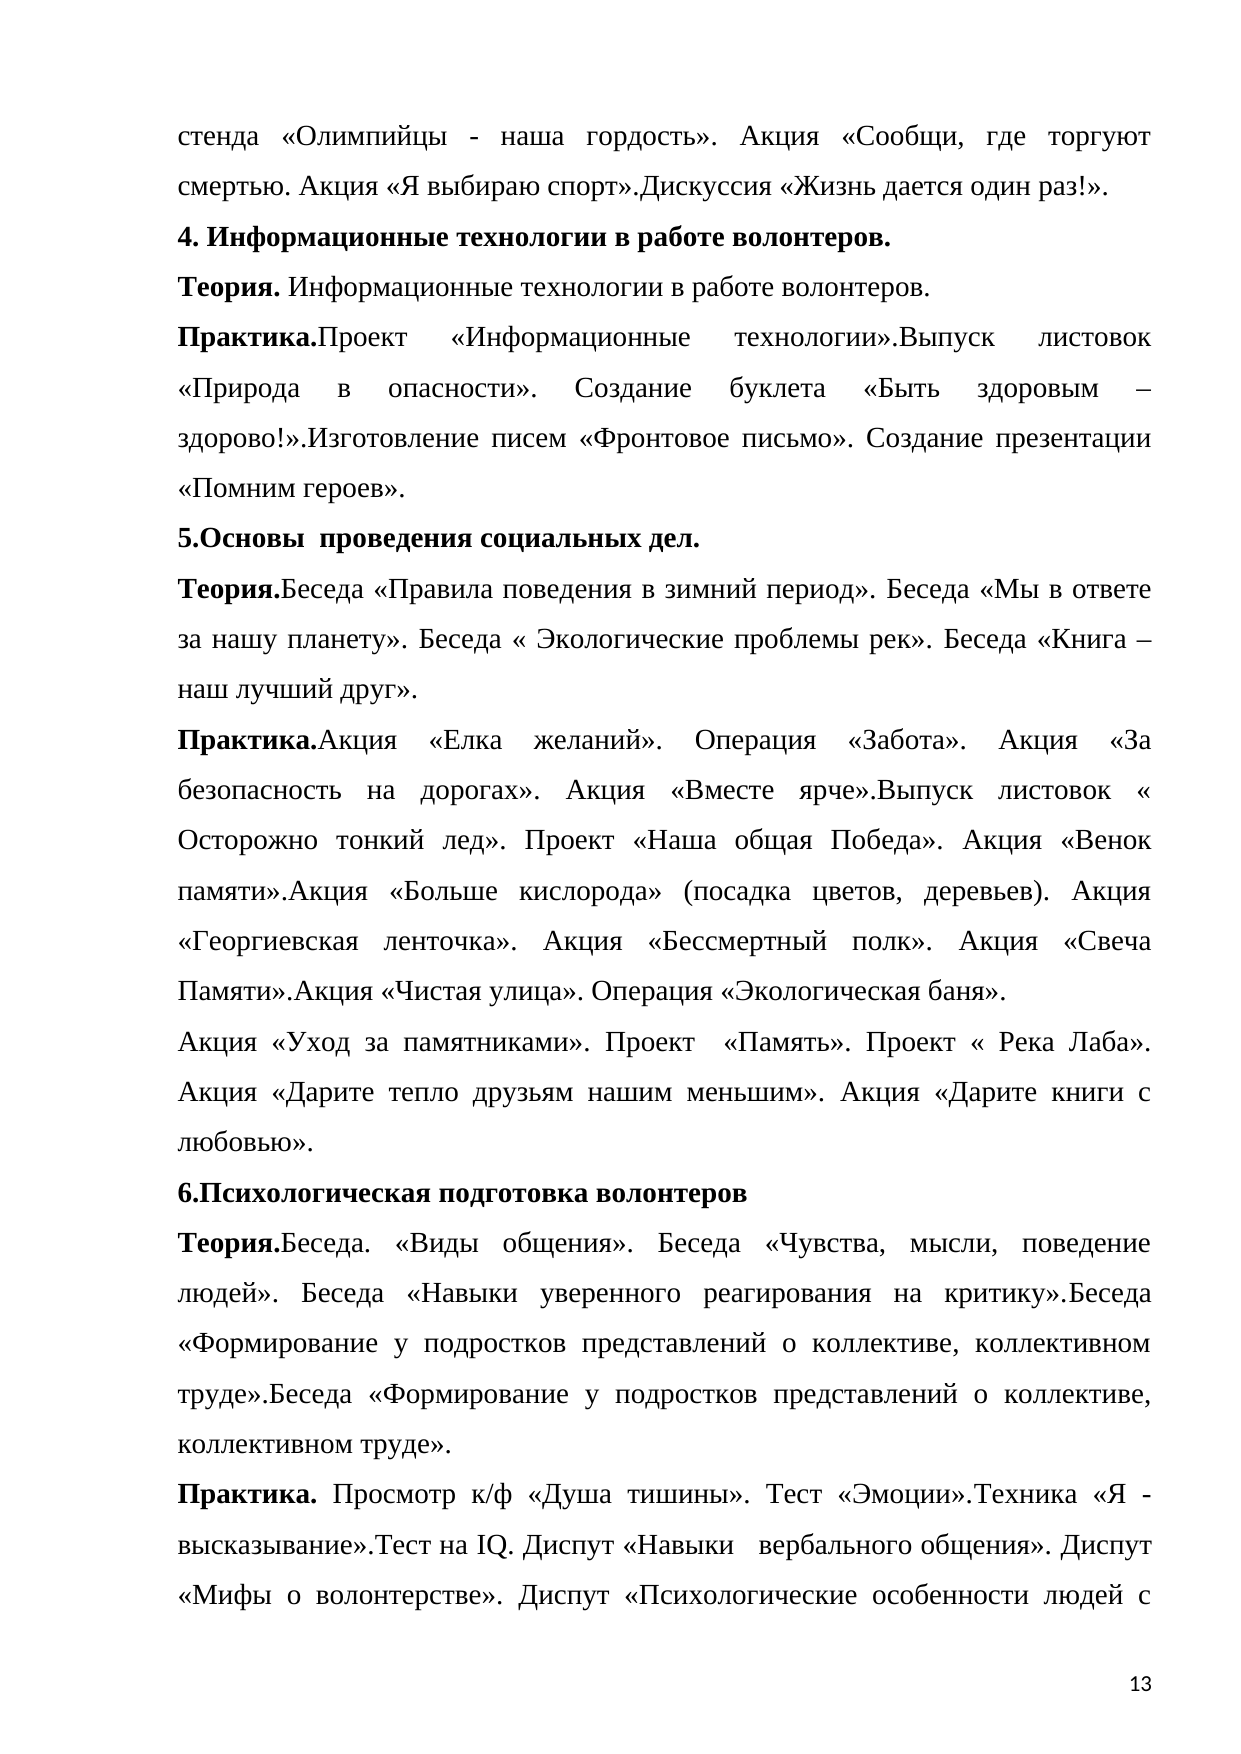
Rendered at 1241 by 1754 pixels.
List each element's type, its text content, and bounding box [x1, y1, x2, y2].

text Теория.Беседа. «Виды общения». Беседа «Чувства, мысли, поведение людей». Беседа «Навыки уверенного реагирования на критику».Беседа «Формирование у подростков представлений о коллективе, коллективном труде».Беседа «Формирование у подростков представлений о коллективе, коллективном труде». [177, 1225, 1152, 1460]
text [177, 118, 1152, 202]
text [177, 1477, 1152, 1611]
text Акция «Уход за памятниками». Проект «Память». Проект « Река Лаба». Акция «Дарите тепло друзьям нашим меньшим». Акция «Дарите книги с любовью». [177, 1024, 1152, 1158]
text Теория.Беседа «Правила поведения в зимний период». Беседа «Мы в ответе за нашу планету». Беседа « Экологические проблемы рек». Беседа «Книга –наш лучший друг». [177, 571, 1152, 705]
text Теория. Информационные технологии в работе волонтеров. [177, 269, 1152, 303]
text 5.Основы проведения социальных дел. [177, 521, 1152, 554]
text 6.Психологическая подготовка волонтеров [177, 1175, 1152, 1208]
text 4. Информационные технологии в работе волонтеров. [177, 219, 1152, 252]
text Практика.Проект «Информационные технологии».Выпуск листовок «Природа в опасности». Создание буклета «Быть здоровым –здорово!».Изготовление писем «Фронтовое письмо». Создание презентации «Помним героев». [177, 319, 1152, 504]
text Практика.Акция «Елка желаний». Операция «Забота». Акция «За безопасность на дорогах». Акция «Вместе ярче».Выпуск листовок « Осторожно тонкий лед». Проект «Наша общая Победа». Акция «Венок памяти».Акция «Больше кислорода» (посадка цветов, деревьев). Акция «Георгиевская ленточка». Акция «Бессмертный полк». Акция «Свеча Памяти».Акция «Чистая улица». Операция «Экологическая баня». [177, 722, 1152, 1007]
